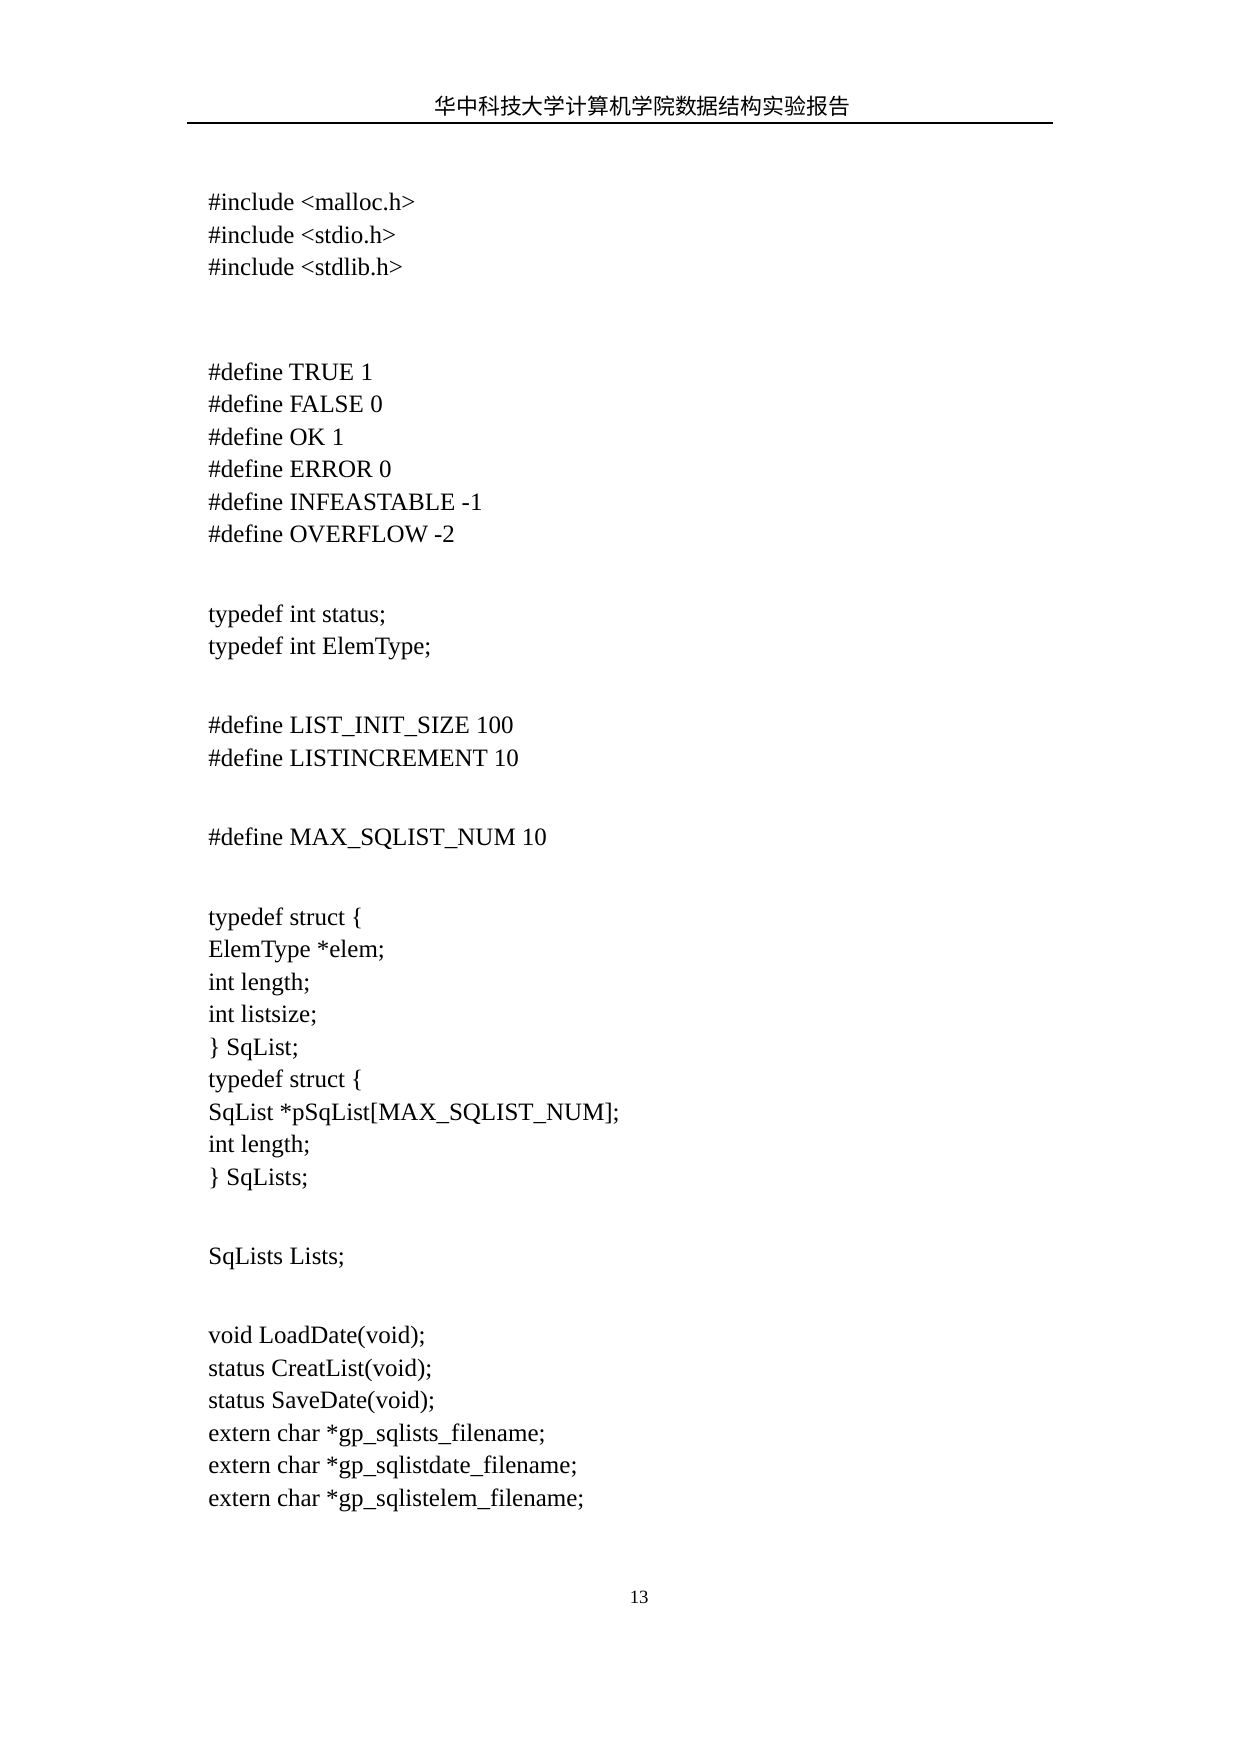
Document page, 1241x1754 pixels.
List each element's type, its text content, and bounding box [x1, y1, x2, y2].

text typedef struct { [187, 900, 1053, 932]
text typedef int status; [187, 597, 1053, 629]
text typedef struct { [187, 1062, 1053, 1095]
text int length; [187, 1127, 1053, 1160]
text ElemType *elem; [187, 932, 1053, 965]
text int listsize; [187, 997, 1053, 1030]
text int length; [187, 965, 1053, 997]
text extern char *gp_sqlists_filename; [187, 1416, 1053, 1449]
text #define OVERFLOW -2 [187, 517, 1053, 550]
text } SqLists; [187, 1160, 1053, 1192]
text #define ERROR 0 [187, 452, 1053, 485]
text #include <malloc.h> [187, 186, 1053, 218]
text extern char *gp_sqlistelem_filename; [187, 1481, 1053, 1514]
text #define TRUE 1 [187, 355, 1053, 387]
text #define FALSE 0 [187, 387, 1053, 420]
text #include <stdio.h> [187, 218, 1053, 251]
text SqList *pSqList[MAX_SQLIST_NUM]; [187, 1095, 1053, 1127]
text #define MAX_SQLIST_NUM 10 [187, 821, 1053, 853]
text #define LISTINCREMENT 10 [187, 741, 1053, 774]
text status CreatList(void); [187, 1351, 1053, 1384]
text #define LIST_INIT_SIZE 100 [187, 709, 1053, 741]
text status SaveDate(void); [187, 1384, 1053, 1416]
text extern char *gp_sqlistdate_filename; [187, 1449, 1053, 1481]
text #define INFEASTABLE -1 [187, 485, 1053, 517]
text #include <stdlib.h> [187, 251, 1053, 283]
text #define OK 1 [187, 420, 1053, 452]
text void LoadDate(void); [187, 1319, 1053, 1351]
text SqLists Lists; [187, 1239, 1053, 1272]
text } SqList; [187, 1030, 1053, 1062]
text typedef int ElemType; [187, 629, 1053, 662]
